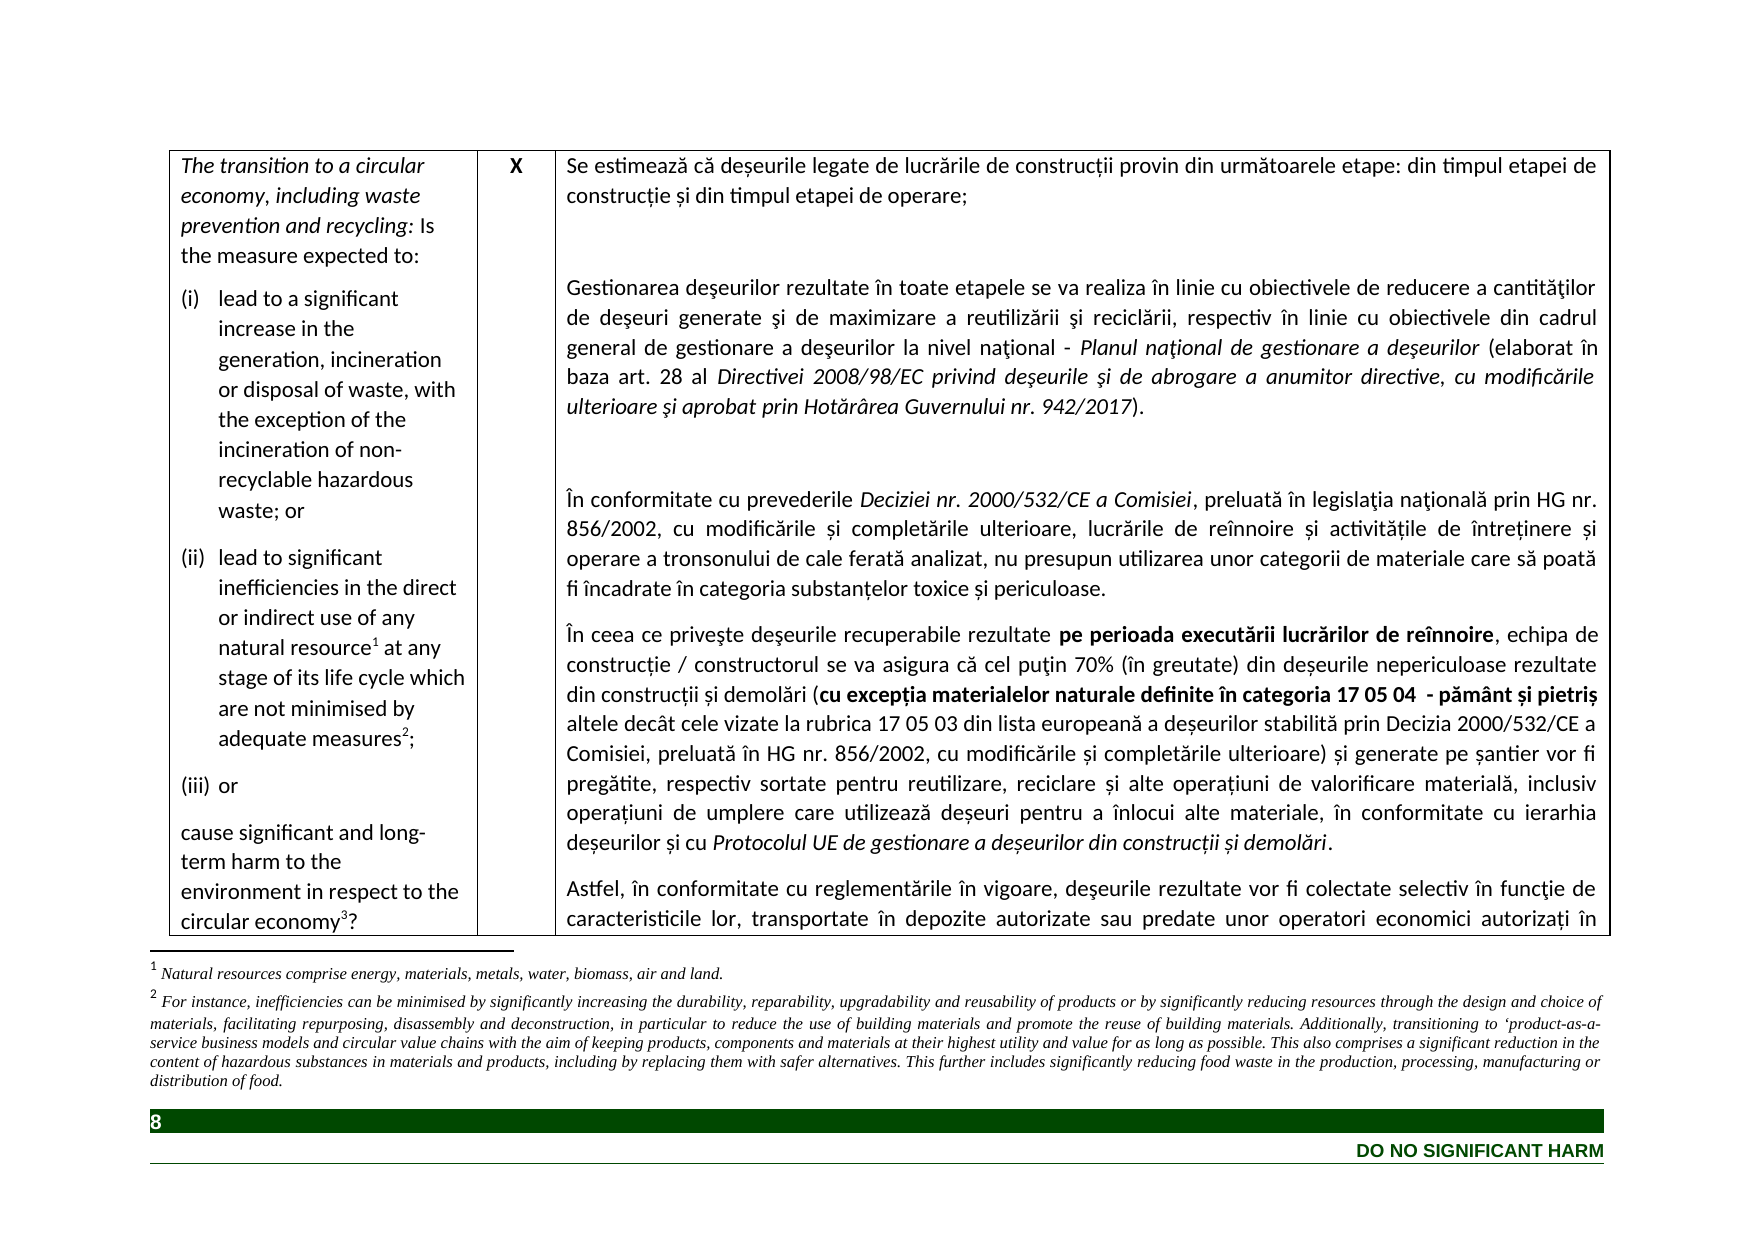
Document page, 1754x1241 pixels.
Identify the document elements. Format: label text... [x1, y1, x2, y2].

table_cell X [478, 151, 555, 935]
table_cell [170, 151, 477, 935]
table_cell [556, 151, 1609, 935]
